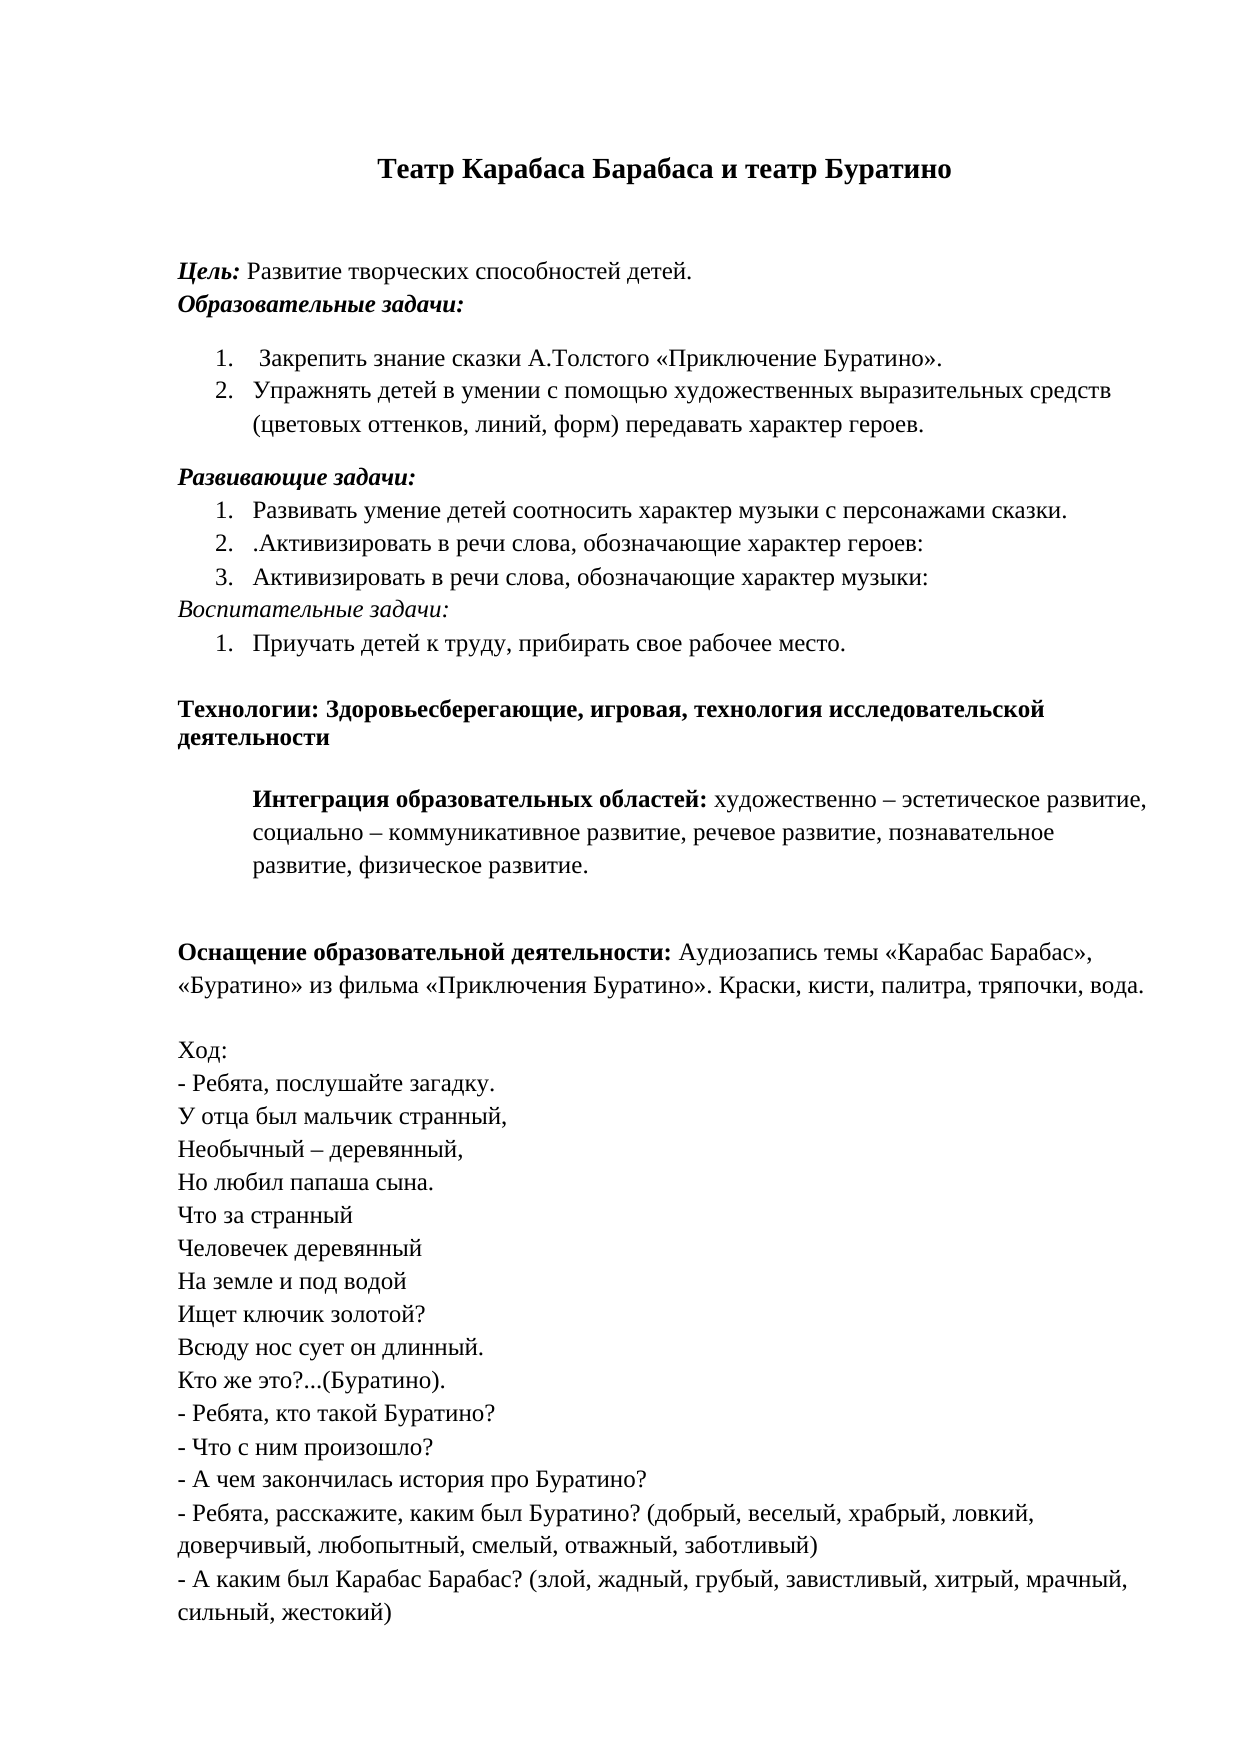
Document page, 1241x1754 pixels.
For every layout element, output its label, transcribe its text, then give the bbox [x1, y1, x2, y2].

text Оснащение образовательной деятельности: Аудиозапись темы «Карабас Барабас», «Буратино» из фильма «Приключения Буратино». Краски, кисти, палитра, тряпочки, вода. [177, 937, 1152, 999]
list Активизировать в речи слова, обозначающие характер музыки: [215, 562, 1152, 590]
text - Ребята, расскажите, каким был Буратино? (добрый, веселый, храбрый, ловкий, доверчивый, любопытный, смелый, отважный, заботливый) [177, 1498, 1152, 1559]
text Ход: [177, 1035, 1152, 1064]
text Образовательные задачи: [177, 289, 1152, 317]
list социально – коммуникативное развитие, речевое развитие, познавательное развитие, физическое развитие. [252, 817, 1152, 879]
text - Что с ним произошло? [177, 1432, 1152, 1460]
text Ищет ключик золотой? [177, 1299, 1152, 1328]
list Упражнять детей в умении с помощью художественных выразительных средств (цветовых оттенков, линий, форм) передавать характер героев. [215, 376, 1152, 437]
text - А каким был Карабас Барабас? (злой, жадный, грубый, завистливый, хитрый, мрачный, сильный, жестокий) [177, 1564, 1152, 1625]
text - А чем закончилась история про Буратино? [177, 1464, 1152, 1493]
text Но любил папаша сына. [177, 1167, 1152, 1196]
text Развивающие задачи: [177, 462, 1152, 491]
text На земле и под водой [177, 1266, 1152, 1295]
list Закрепить знание сказки А.Толстого «Приключение Буратино». [215, 343, 1152, 371]
text Театр Карабаса Барабаса и театр Буратино [177, 151, 1152, 185]
text Технологии: Здоровьесберегающие, игровая, технология исследовательской деятельности [177, 694, 1152, 751]
list Развивать умение детей соотносить характер музыки с персонажами сказки. [215, 496, 1152, 524]
text - Ребята, кто такой Буратино? [177, 1398, 1152, 1427]
text У отца был мальчик странный, [177, 1101, 1152, 1130]
text Всюду нос сует он длинный. [177, 1332, 1152, 1361]
text - Ребята, послушайте загадку. [177, 1068, 1152, 1097]
text Необычный – деревянный, [177, 1134, 1152, 1163]
list Интеграция образовательных областей: художественно – эстетическое развитие, [252, 784, 1152, 813]
text Цель: Развитие творческих способностей детей. [177, 256, 1152, 284]
list Приучать детей к труду, прибирать свое рабочее место. [215, 628, 1152, 656]
text Человечек деревянный [177, 1233, 1152, 1262]
text Воспитательные задачи: [177, 594, 1152, 623]
text Кто же это?...(Буратино). [177, 1366, 1152, 1394]
text Что за странный [177, 1200, 1152, 1229]
list .Активизировать в речи слова, обозначающие характер героев: [215, 528, 1152, 557]
